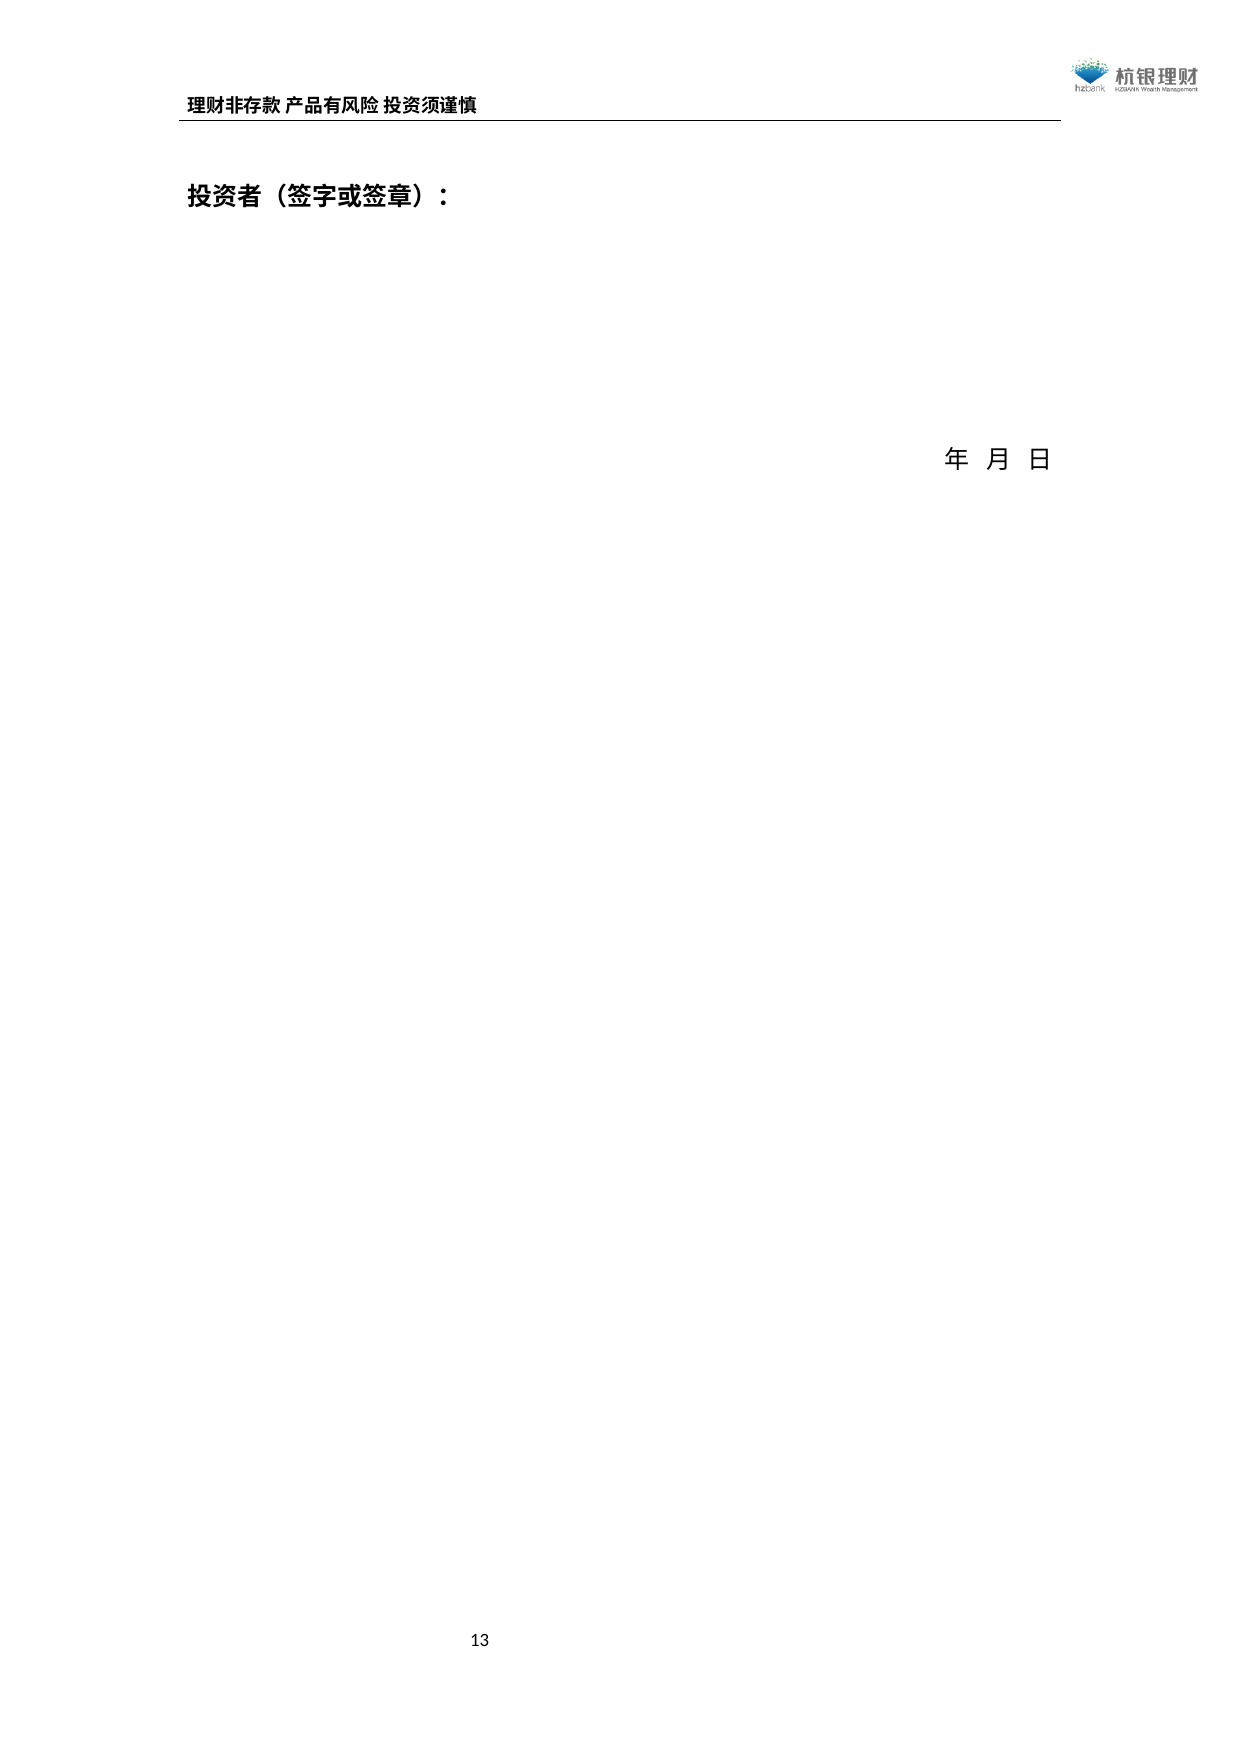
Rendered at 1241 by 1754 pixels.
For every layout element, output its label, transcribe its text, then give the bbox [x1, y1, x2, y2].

picture [1027, 0, 1240, 151]
text 投资者（签字或签章）： [187, 162, 1053, 227]
text 年 月 日 [187, 425, 1053, 490]
